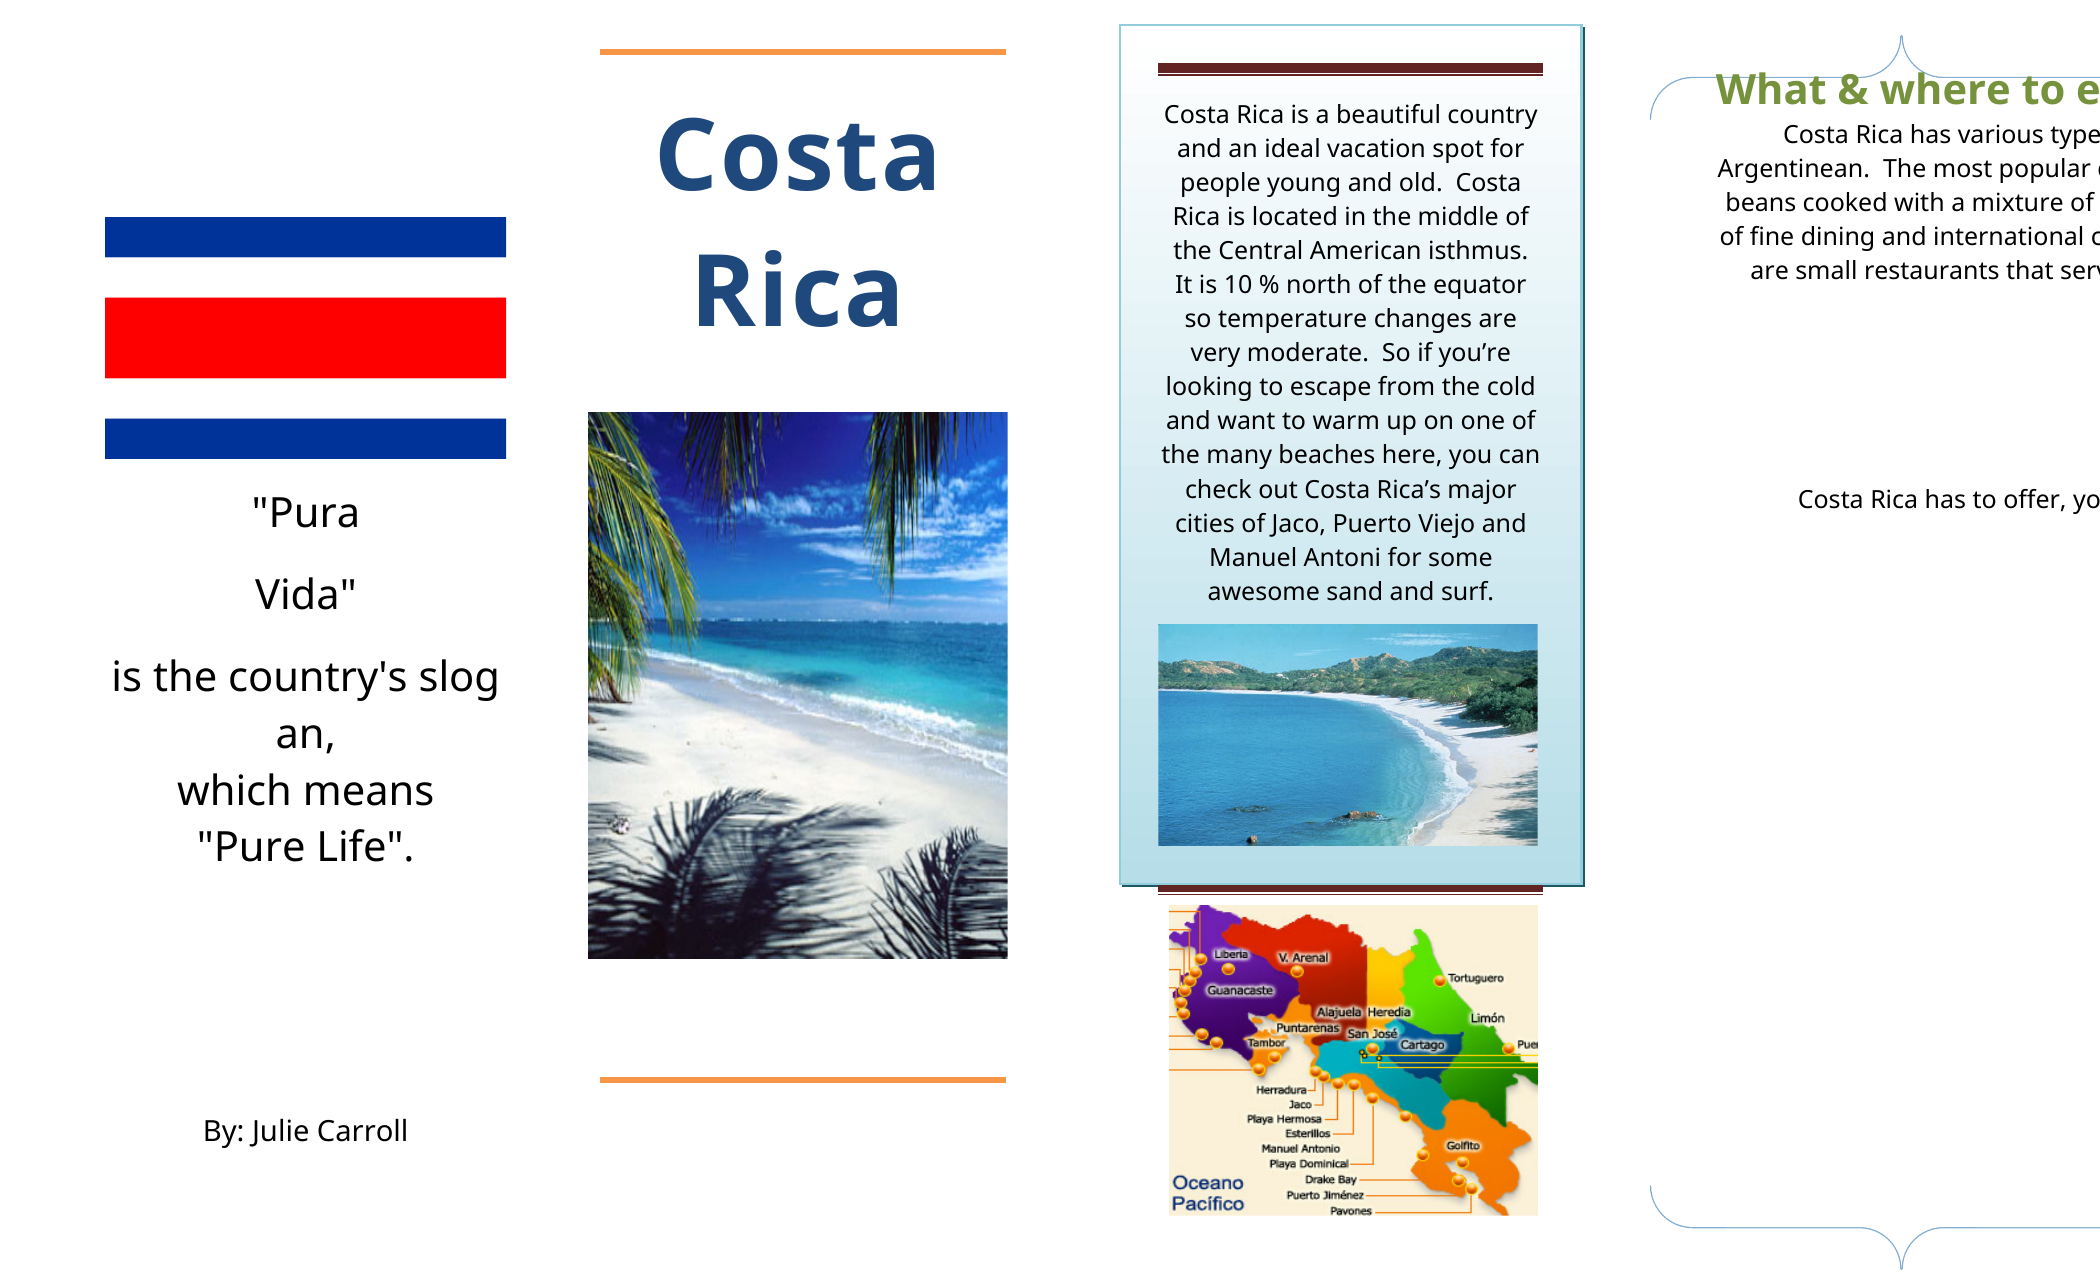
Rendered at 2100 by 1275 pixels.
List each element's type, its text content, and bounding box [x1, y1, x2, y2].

picture [1158, 624, 1538, 846]
picture [105, 217, 507, 459]
text Vida" [105, 565, 506, 622]
picture [588, 412, 1008, 959]
picture [1169, 905, 1538, 1217]
text By: Julie Carroll [105, 1110, 506, 1150]
text "Pura [105, 483, 506, 540]
text is the country's slogan, which means "Pure Life". [105, 647, 506, 874]
